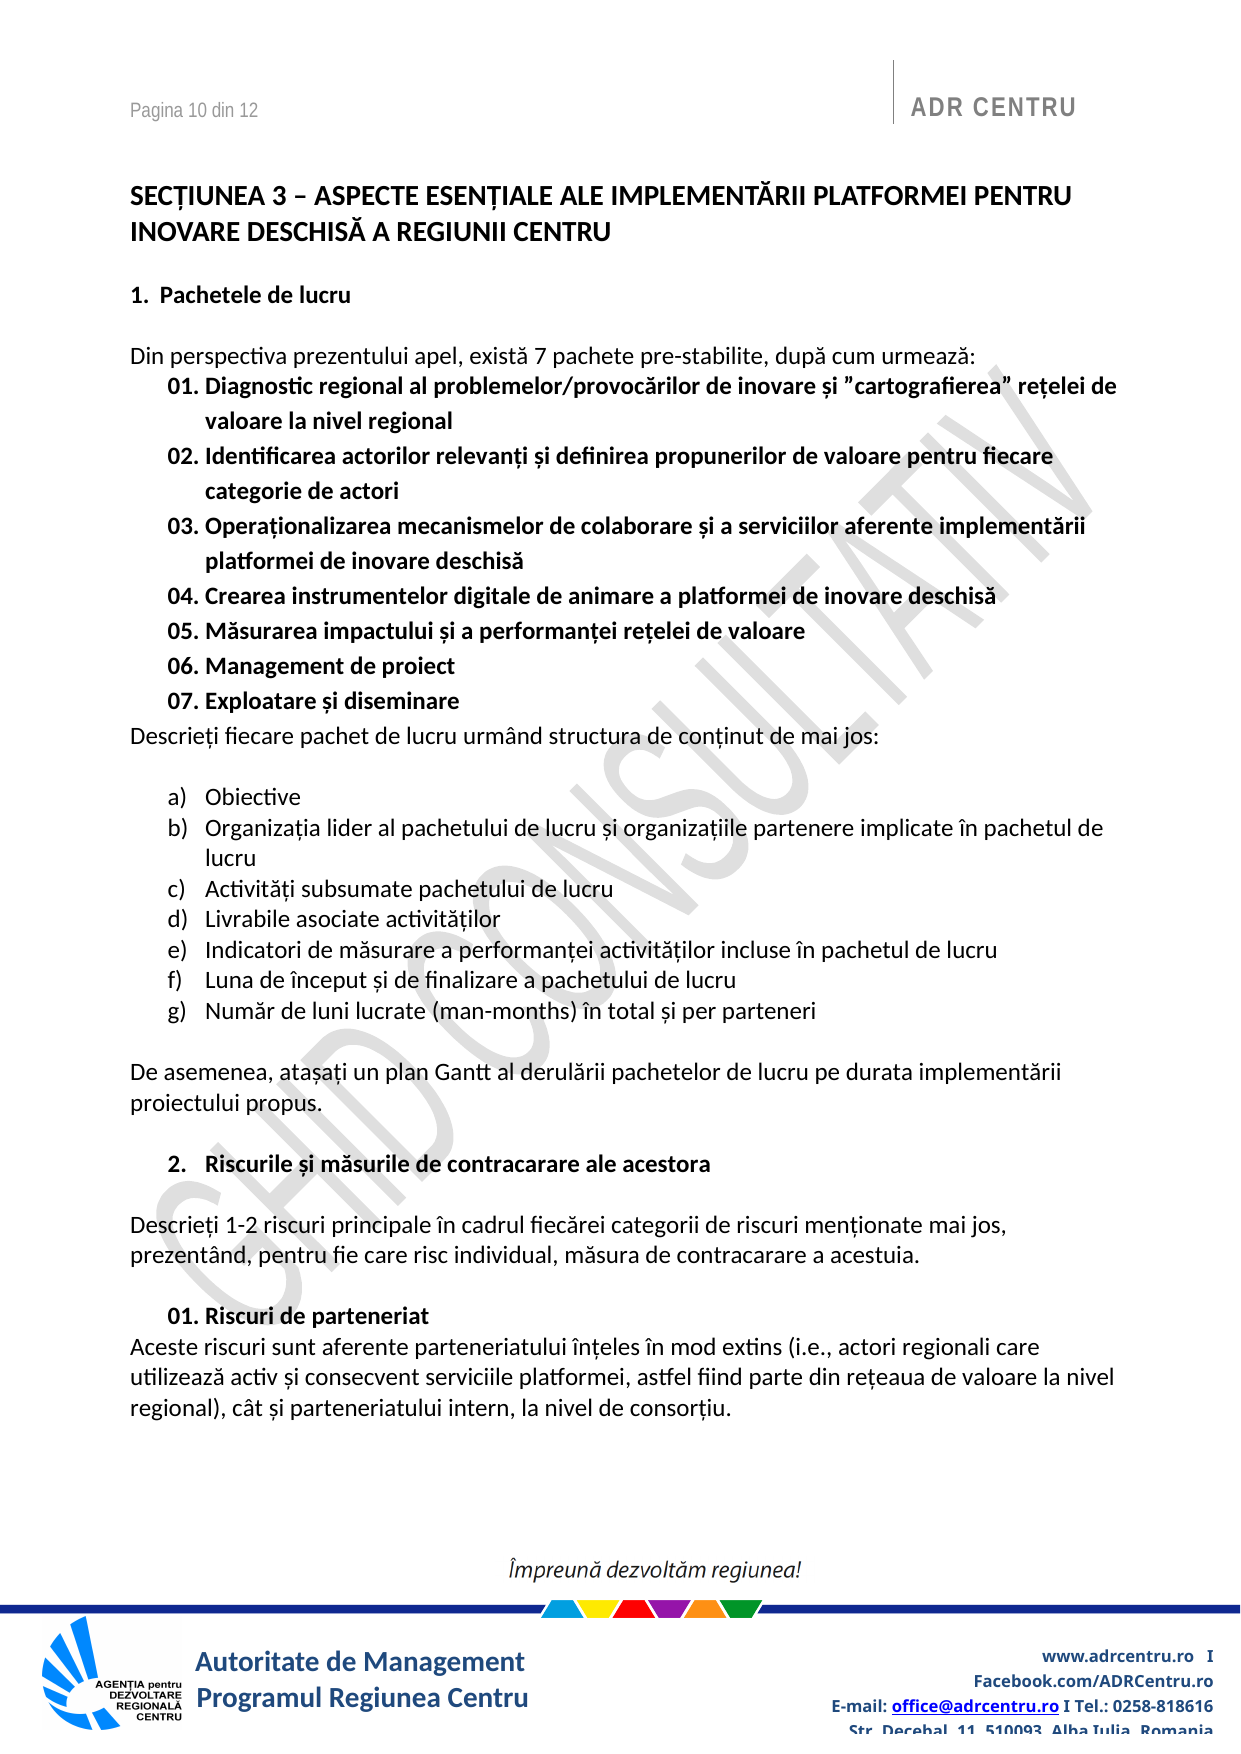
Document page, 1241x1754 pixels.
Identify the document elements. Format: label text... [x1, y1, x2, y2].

list Diagnostic regional al problemelor/provocărilor de inovare și ”cartografierea” rețelei de valoare la nivel regional [167, 371, 1125, 436]
text Descrieți 1-2 riscuri principale în cadrul fiecărei categorii de riscuri menționate mai jos, prezentând, pentru fie care risc individual, măsura de contracarare a acestuia. [130, 1209, 1125, 1270]
list Organizația lider al pachetului de lucru și organizațiile partenere implicate în pachetul de lucru [167, 812, 1125, 873]
picture [574, 1600, 1241, 1618]
list Luna de început și de finalizare a pachetului de lucru [167, 965, 1125, 995]
list Indicatori de măsurare a performanței activităților incluse în pachetul de lucru [167, 934, 1125, 965]
list Identificarea actorilor relevanți și definirea propunerilor de valoare pentru fiecare categorie de actori [167, 441, 1125, 506]
text De asemenea, atașați un plan Gantt al derulării pachetelor de lucru pe durata implementării proiectului propus. [130, 1056, 1125, 1117]
text Descrieți fiecare pachet de lucru urmând structura de conținut de mai jos: [130, 721, 1125, 751]
list Crearea instrumentelor digitale de animare a platformei de inovare deschisă [167, 581, 1125, 611]
subtitle Riscuri de parteneriat [167, 1300, 1125, 1331]
list Obiective [167, 782, 1125, 812]
list Număr de luni lucrate (man-months) în total și per parteneri [167, 995, 1125, 1026]
list Operaționalizarea mecanismelor de colaborare și a serviciilor aferente implementării platformei de inovare deschisă [167, 511, 1125, 576]
list Livrabile asociate activităților [167, 904, 1125, 934]
text Din perspectiva prezentului apel, există 7 pachete pre-stabilite, după cum urmează: [130, 340, 1125, 371]
list Activități subsumate pachetului de lucru [167, 873, 1125, 904]
picture [495, 1556, 814, 1583]
subtitle Pachetele de lucru [130, 279, 1125, 309]
subtitle Riscurile și măsurile de contracarare ale acestora [167, 1148, 1125, 1178]
subtitle SECȚIUNEA 3 – ASPECTE ESENȚIALE ALE IMPLEMENTĂRII PLATFORMEI PENTRU INOVARE DESCHISĂ A REGIUNII CENTRU [130, 177, 1125, 248]
list Management de proiect [167, 651, 1125, 681]
picture [0, 1600, 550, 1730]
list Măsurarea impactului și a performanței rețelei de valoare [167, 616, 1125, 646]
list Exploatare și diseminare [167, 686, 1125, 716]
text Aceste riscuri sunt aferente parteneriatului înțeles în mod extins (i.e., actori regionali care utilizează activ și consecvent serviciile platformei, astfel fiind parte din rețeaua de valoare la nivel regional), cât și parteneriatului intern, la nivel de consorțiu. [130, 1331, 1125, 1422]
